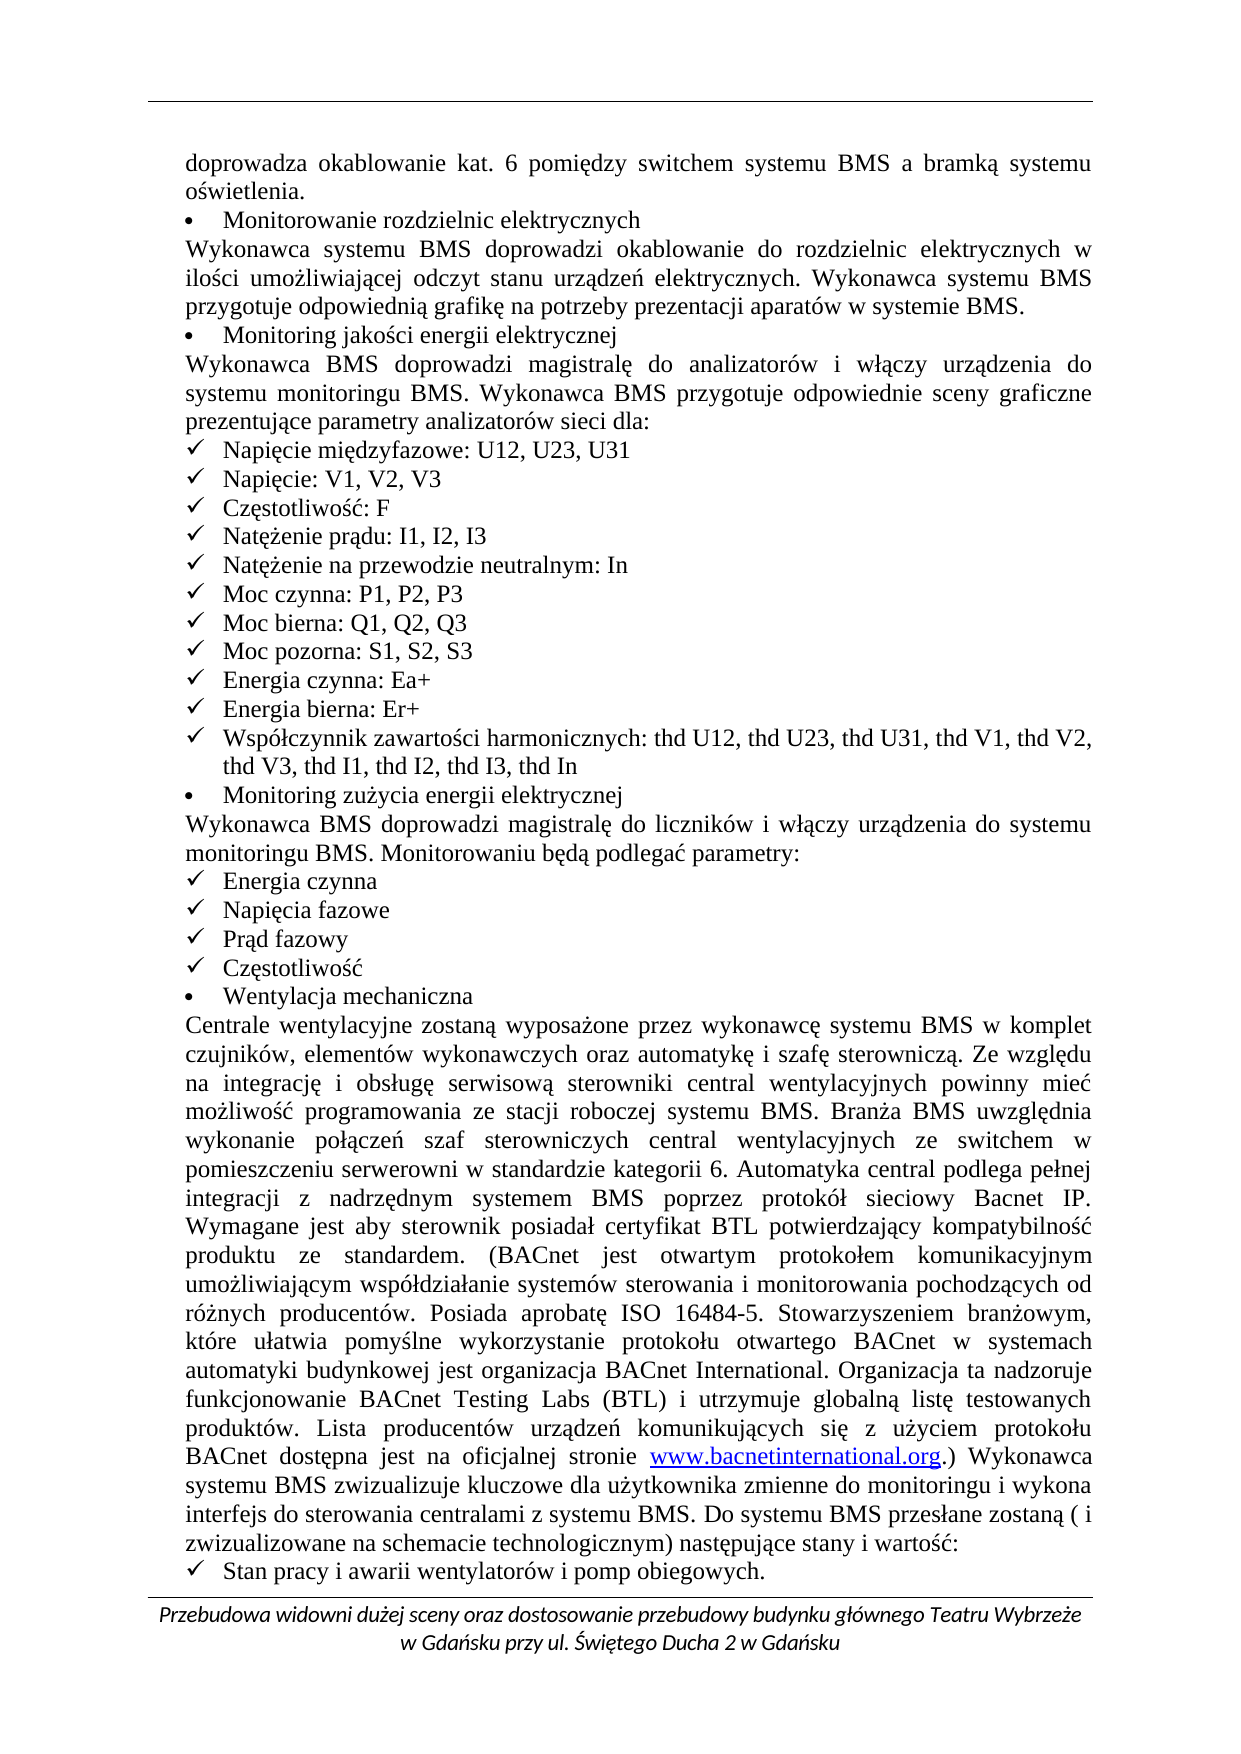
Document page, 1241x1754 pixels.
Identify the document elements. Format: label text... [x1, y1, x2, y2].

list Energia czynna: Ea+ [185, 665, 1093, 694]
list Napięcie międzyfazowe: U12, U23, U31 [185, 435, 1093, 464]
list Napięcia fazowe [185, 895, 1093, 924]
list Monitoring zużycia energii elektrycznej [185, 780, 1093, 809]
text Wykonawca BMS doprowadzi magistralę do analizatorów i włączy urządzenia do systemu monitoringu BMS. Wykonawca BMS przygotuje odpowiednie sceny graficzne prezentujące parametry analizatorów sieci dla: [185, 349, 1093, 435]
list Energia bierna: Er+ [185, 694, 1093, 723]
list Moc czynna: P1, P2, P3 [185, 579, 1093, 608]
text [185, 148, 1093, 205]
list Monitoring jakości energii elektrycznej [185, 320, 1093, 349]
text Wykonawca systemu BMS doprowadzi okablowanie do rozdzielnic elektrycznych w ilości umożliwiającej odczyt stanu urządzeń elektrycznych. Wykonawca systemu BMS przygotuje odpowiednią grafikę na potrzeby prezentacji aparatów w systemie BMS. [185, 234, 1093, 320]
text Centrale wentylacyjne zostaną wyposażone przez wykonawcę systemu BMS w komplet czujników, elementów wykonawczych oraz automatykę i szafę sterowniczą. Ze względu na integrację i obsługę serwisową sterowniki central wentylacyjnych powinny mieć możliwość programowania ze stacji roboczej systemu BMS. Branża BMS uwzględnia wykonanie połączeń szaf sterowniczych central wentylacyjnych ze switchem w pomieszczeniu serwerowni w standardzie kategorii 6. Automatyka central podlega pełnej integracji z nadrzędnym systemem BMS poprzez protokół sieciowy Bacnet IP. Wymagane jest aby sterownik posiadał certyfikat BTL potwierdzający kompatybilność produktu ze standardem. (BACnet jest otwartym protokołem komunikacyjnym umożliwiającym współdziałanie systemów sterowania i monitorowania pochodzących od różnych producentów. Posiada aprobatę ISO 16484-5. Stowarzyszeniem branżowym, które ułatwia pomyślne wykorzystanie protokołu otwartego BACnet w systemach automatyki budynkowej jest organizacja BACnet International. Organizacja ta nadzoruje funkcjonowanie BACnet Testing Labs (BTL) i utrzymuje globalną listę testowanych produktów. Lista producentów urządzeń komunikujących się z użyciem protokołu BACnet dostępna jest na oficjalnej stronie www.bacnetinternational.org.) Wykonawca systemu BMS zwizualizuje kluczowe dla użytkownika zmienne do monitoringu i wykona interfejs do sterowania centralami z systemu BMS. Do systemu BMS przesłane zostaną ( i zwizualizowane na schemacie technologicznym) następujące stany i wartość: [185, 1010, 1093, 1556]
list Natężenie na przewodzie neutralnym: In [185, 550, 1093, 579]
list Wentylacja mechaniczna [185, 981, 1093, 1010]
list Częstotliwość: F [185, 493, 1093, 521]
list Napięcie: V1, V2, V3 [185, 464, 1093, 493]
list Energia czynna [185, 866, 1093, 895]
list Stan pracy i awarii wentylatorów i pomp obiegowych. [185, 1556, 1093, 1585]
list Częstotliwość [185, 953, 1093, 981]
list Współczynnik zawartości harmonicznych: thd U12, thd U23, thd U31, thd V1, thd V2, thd V3, thd I1, thd I2, thd I3, thd In [185, 723, 1093, 780]
list Moc pozorna: S1, S2, S3 [185, 636, 1093, 665]
list Prąd fazowy [185, 924, 1093, 953]
list Monitorowanie rozdzielnic elektrycznych [185, 205, 1093, 234]
text Wykonawca BMS doprowadzi magistralę do liczników i włączy urządzenia do systemu monitoringu BMS. Monitorowaniu będą podlegać parametry: [185, 809, 1093, 866]
list Moc bierna: Q1, Q2, Q3 [185, 608, 1093, 636]
list Natężenie prądu: I1, I2, I3 [185, 521, 1093, 550]
